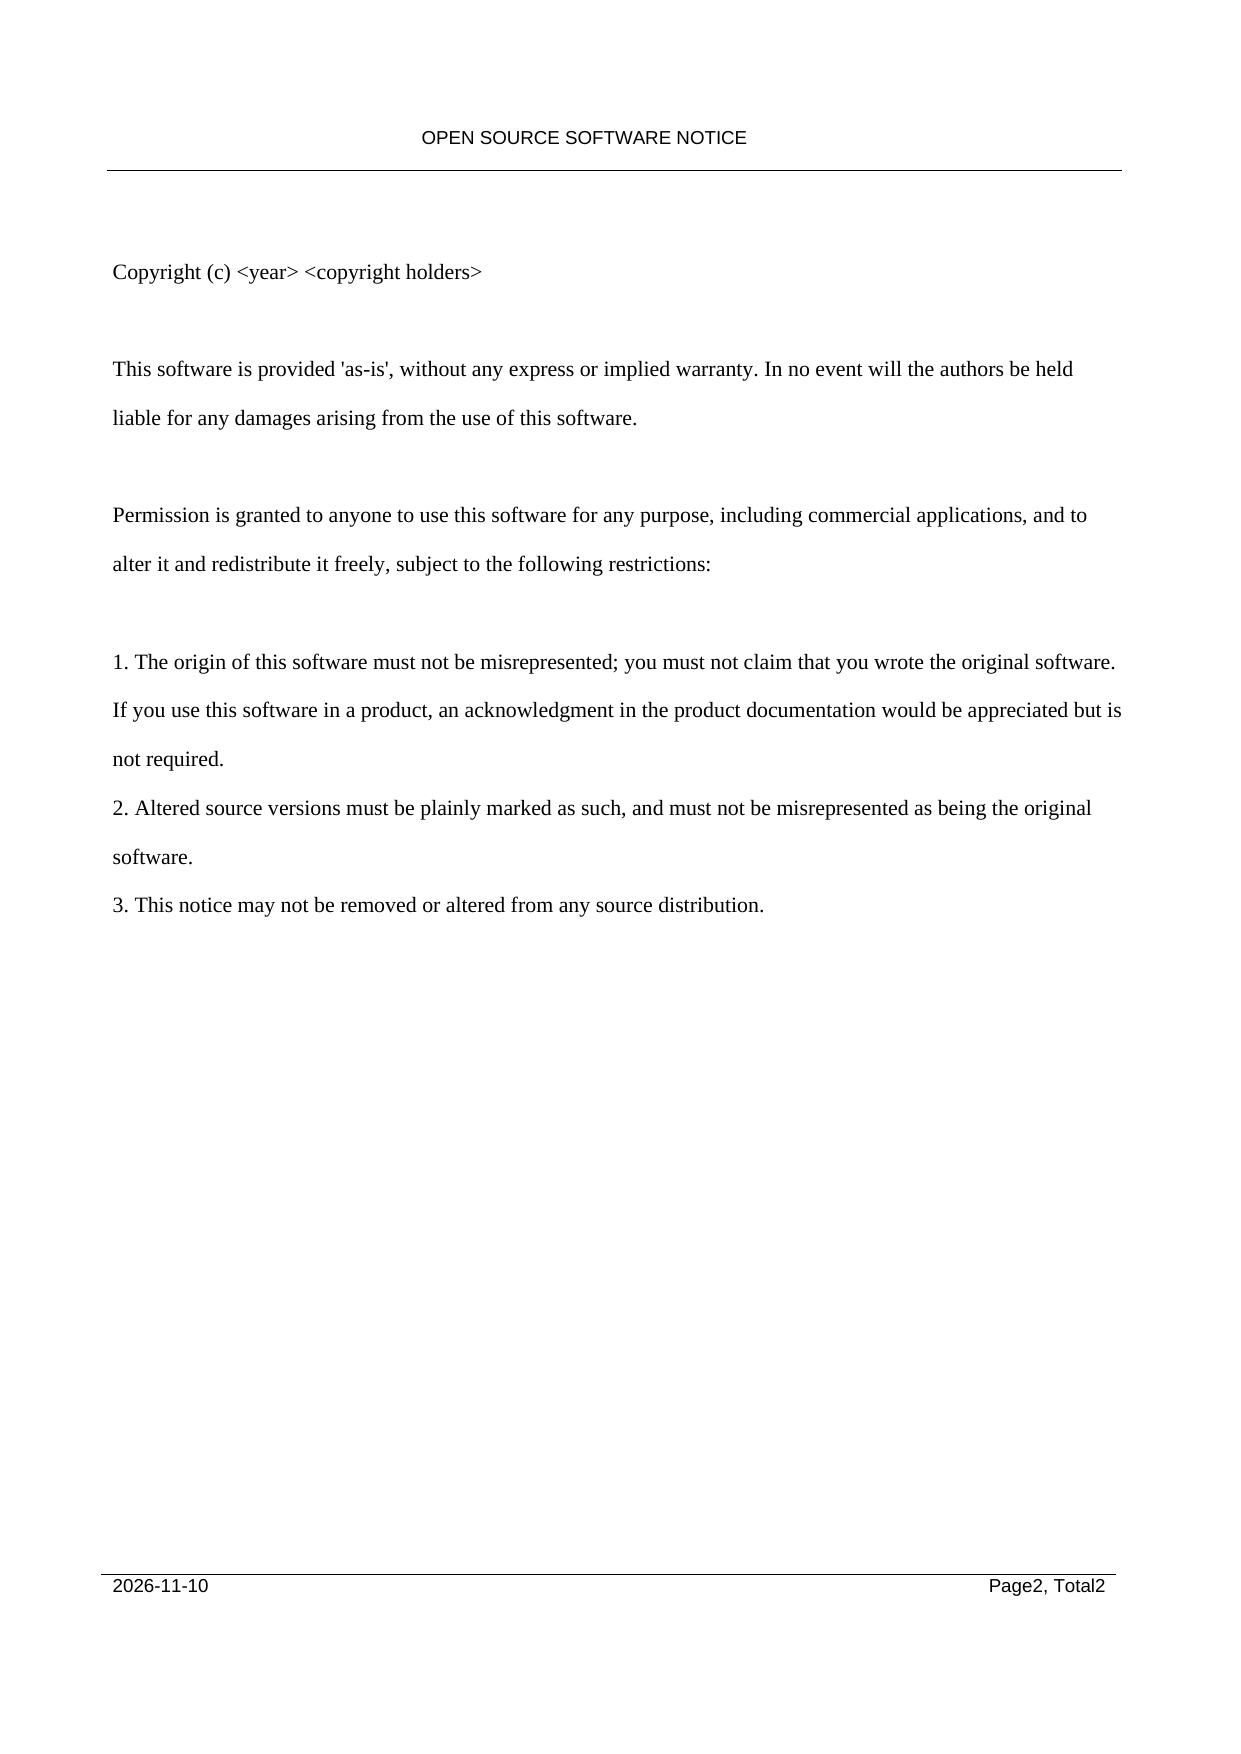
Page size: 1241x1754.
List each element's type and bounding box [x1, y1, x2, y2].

text [112, 206, 1128, 921]
